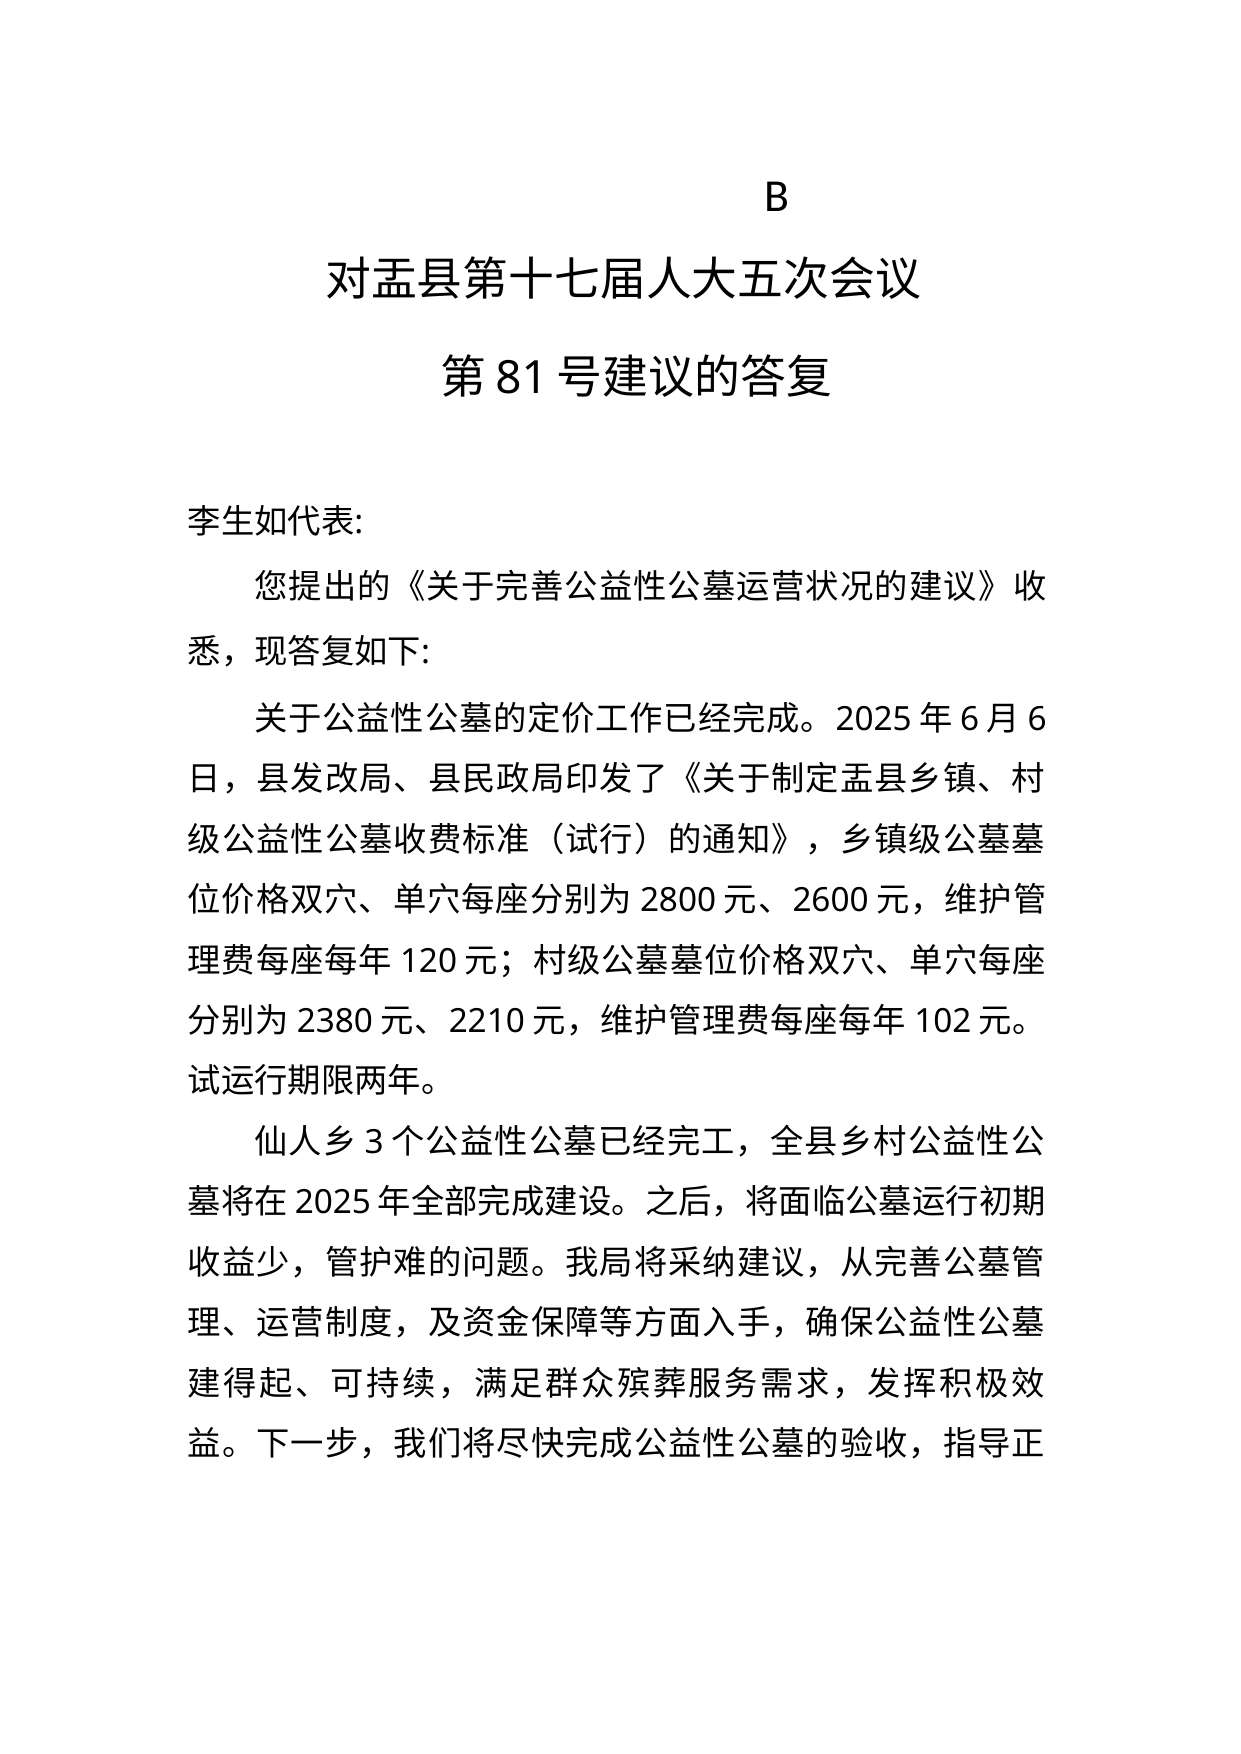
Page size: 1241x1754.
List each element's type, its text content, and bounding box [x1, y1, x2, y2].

text 您提出的《关于完善公益性公墓运营状况的建议》收悉，现答复如下: [187, 552, 1046, 682]
text 对盂县第十七届人大五次会议 [187, 227, 1046, 324]
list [187, 1105, 1046, 1533]
list 关于公益性公墓的定价工作已经完成。2025年6月6日，县发改局、县民政局印发了《关于制定盂县乡镇、村级公益性公墓收费标准（试行）的通知》，乡镇级公墓墓位价格双穴、单穴每座分别为2800元、2600元，维护管理费每座每年120元；村级公墓墓位价格双穴、单穴每座分别为2380元、2210元，维护管理费每座每年102元。试运行期限两年。 [187, 682, 1046, 1105]
text 李生如代表: [187, 487, 1046, 552]
text 第81号建议的答复 [440, 324, 1046, 422]
text B [187, 162, 1046, 227]
